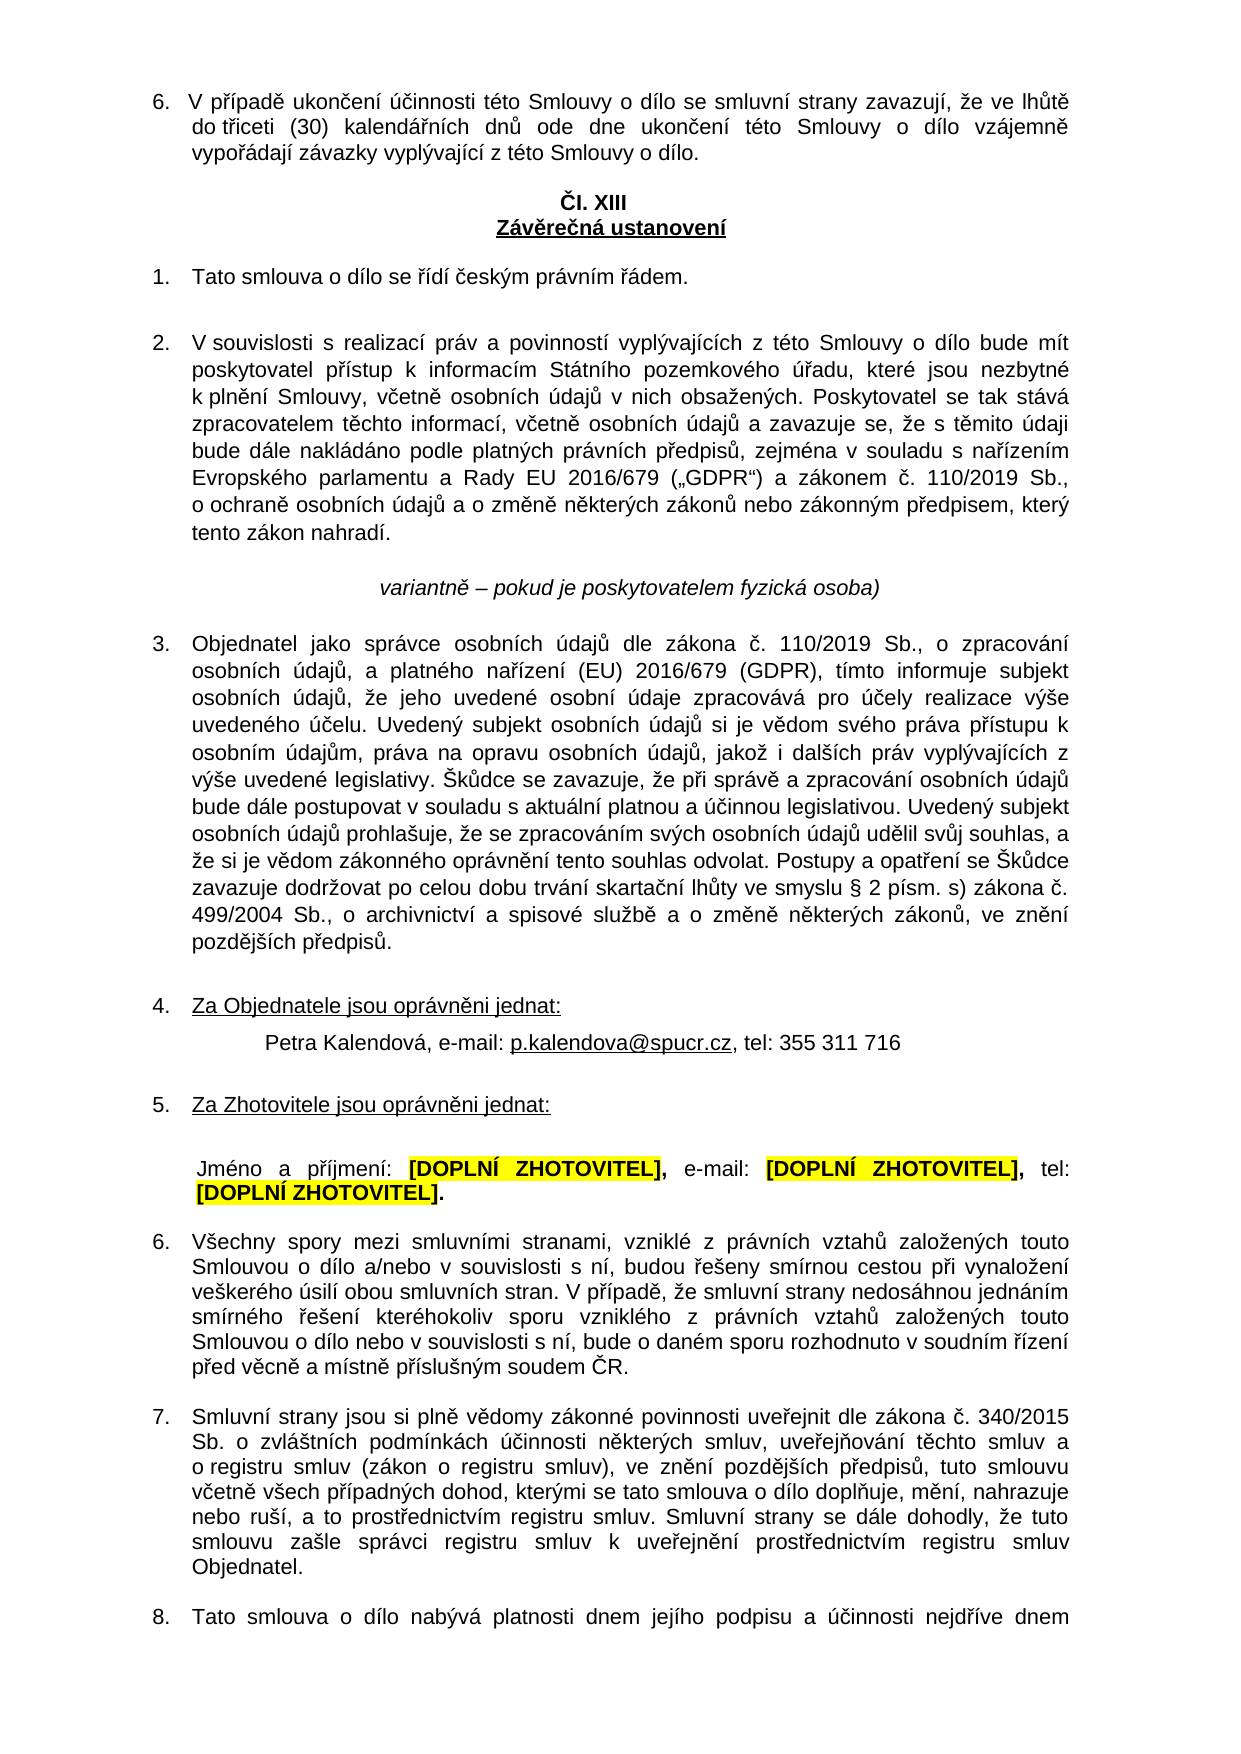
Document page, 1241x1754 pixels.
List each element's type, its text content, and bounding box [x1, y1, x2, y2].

text ČI. XIII [152, 191, 1035, 216]
text Závěrečná ustanovení [152, 216, 1070, 240]
list V souvislosti s realizací práv a povinností vyplývajících z této Smlouvy o dílo bude mít poskytovatel přístup k informacím Státního pozemkového úřadu, které jsou nezbytné k plnění Smlouvy, včetně osobních údajů v nich obsažených. Poskytovatel se tak stává zpracovatelem těchto informací, včetně osobních údajů a zavazuje se, že s těmito údaji bude dále nakládáno podle platných právních předpisů, zejména v souladu s nařízením Evropského parlamentu a Rady EU 2016/679 („GDPR“) a zákonem č. 110/2019 Sb., o ochraně osobních údajů a o změně některých zákonů nebo zákonným předpisem, který tento zákon nahradí. [152, 329, 1070, 545]
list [152, 1604, 1070, 1630]
list Za Zhotovitele jsou oprávněni jednat: [152, 1083, 1070, 1120]
list Za Objednatele jsou oprávněni jednat: [152, 984, 1070, 1021]
list Smluvní strany jsou si plně vědomy zákonné povinnosti uveřejnit dle zákona č. 340/2015 Sb. o zvláštních podmínkách účinnosti některých smluv, uveřejňování těchto smluv a o registru smluv (zákon o registru smluv), ve znění pozdějších předpisů, tuto smlouvu včetně všech případných dohod, kterými se tato smlouva o dílo doplňuje, mění, nahrazuje nebo ruší, a to prostřednictvím registru smluv. Smluvní strany se dále dohodly, že tuto smlouvu zašle správci registru smluv k uveřejnění prostřednictvím registru smluv Objednatel. [152, 1405, 1070, 1580]
text variantně – pokud je poskytovatelem fyzická osoba) [192, 574, 1070, 601]
list V případě ukončení účinnosti této Smlouvy o dílo se smluvní strany zavazují, že ve lhůtě do třiceti (30) kalendářních dnů ode dne ukončení této Smlouvy o dílo vzájemně vypořádají závazky vyplývající z této Smlouvy o dílo. [152, 89, 1070, 165]
list Objednatel jako správce osobních údajů dle zákona č. 110/2019 Sb., o zpracování osobních údajů, a platného nařízení (EU) 2016/679 (GDPR), tímto informuje subjekt osobních údajů, že jeho uvedené osobní údaje zpracovává pro účely realizace výše uvedeného účelu. Uvedený subjekt osobních údajů si je vědom svého práva přístupu k osobním údajům, práva na opravu osobních údajů, jakož i dalších práv vyplývajících z výše uvedené legislativy. Škůdce se zavazuje, že při správě a zpracování osobních údajů bude dále postupovat v souladu s aktuální platnou a účinnou legislativou. Uvedený subjekt osobních údajů prohlašuje, že se zpracováním svých osobních údajů udělil svůj souhlas, a že si je vědom zákonného oprávnění tento souhlas odvolat. Postupy a opatření se Škůdce zavazuje dodržovat po celou dobu trvání skartační lhůty ve smyslu § 2 písm. s) zákona č. 499/2004 Sb., o archivnictví a spisové službě a o změně některých zákonů, ve znění pozdějších předpisů. [152, 630, 1070, 955]
text Petra Kalendová, e-mail: p.kalendova@spucr.cz, tel: 355 311 716 [264, 1021, 1070, 1058]
text Jméno a příjmení: [DOPLNÍ ZHOTOVITEL], e-mail: [DOPLNÍ ZHOTOVITEL], tel: [DOPLNÍ ZHOTOVITEL]. [438, 1157, 1070, 1205]
text Jméno a příjmení: [DOPLNÍ ZHOTOVITEL], e-mail: [DOPLNÍ ZHOTOVITEL], tel: [DOPLNÍ ZHOTOVITEL]. [152, 1157, 409, 1205]
list Tato smlouva o dílo se řídí českým právním řádem. [152, 255, 1070, 292]
list Všechny spory mezi smluvními stranami, vzniklé z právních vztahů založených touto Smlouvou o dílo a/nebo v souvislosti s ní, budou řešeny smírnou cestou při vynaložení veškerého úsilí obou smluvních stran. V případě, že smluvní strany nedosáhnou jednáním smírného řešení kteréhokoliv sporu vzniklého z právních vztahů založených touto Smlouvou o dílo nebo v souvislosti s ní, bude o daném sporu rozhodnuto v soudním řízení před věcně a místně příslušným soudem ČR. [152, 1230, 1070, 1380]
